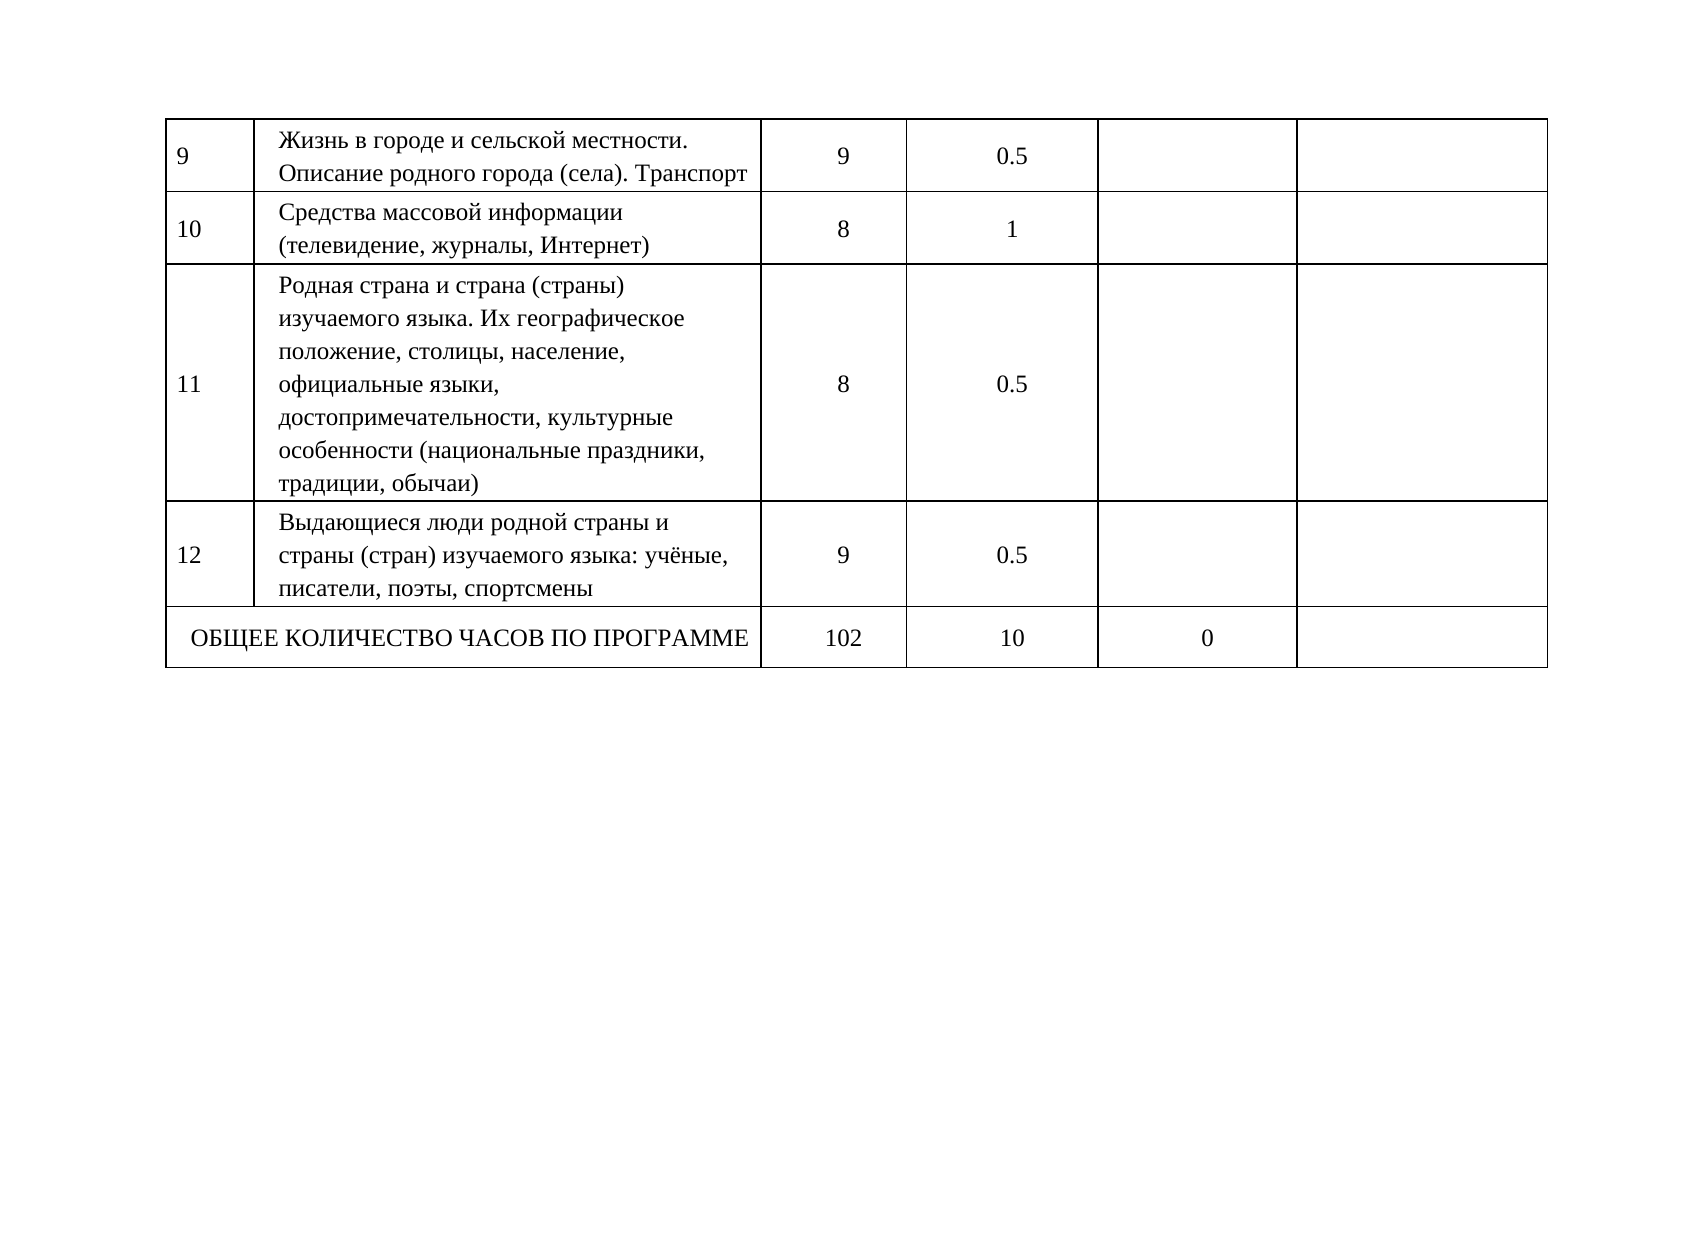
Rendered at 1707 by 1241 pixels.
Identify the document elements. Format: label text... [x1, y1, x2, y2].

table_cell 0.5 [907, 502, 1097, 606]
table_cell 9 [762, 120, 906, 191]
table_cell [1298, 265, 1547, 500]
table_cell 102 [762, 607, 906, 666]
table_cell 0.5 [907, 265, 1097, 500]
table_cell [1099, 120, 1296, 191]
table_cell [1099, 192, 1296, 263]
table_cell [1298, 120, 1547, 191]
table_cell 8 [762, 265, 906, 500]
table_cell 10 [167, 192, 253, 263]
table_cell [1099, 265, 1296, 500]
table_cell 8 [762, 192, 906, 263]
table_cell 0 [1099, 607, 1296, 666]
table_cell Родная страна и страна (страны) изучаемого языка. Их географическое положение, столицы, население, официальные языки, достопримечательности, культурные особенности (национальные праздники, традиции, обычаи) [255, 265, 760, 500]
table_cell [1099, 502, 1296, 606]
table_cell Жизнь в городе и сельской местности. Описание родного города (села). Транспорт [255, 120, 760, 191]
table_cell 0.5 [907, 120, 1097, 191]
table_cell Выдающиеся люди родной страны и страны (стран) изучаемого языка: учёные, писатели, поэты, спортсмены [255, 502, 760, 606]
table_cell 10 [907, 607, 1097, 666]
table_cell Средства массовой информации (телевидение, журналы, Интернет) [255, 192, 760, 263]
table_cell [1298, 607, 1547, 666]
table_cell [1298, 192, 1547, 263]
table_cell 12 [167, 502, 253, 606]
table_cell ОБЩЕЕ КОЛИЧЕСТВО ЧАСОВ ПО ПРОГРАММЕ [167, 607, 760, 666]
table_cell 9 [167, 120, 253, 191]
table_cell 9 [762, 502, 906, 606]
table_cell 1 [907, 192, 1097, 263]
table_cell [1298, 502, 1547, 606]
table_cell 11 [167, 265, 253, 500]
